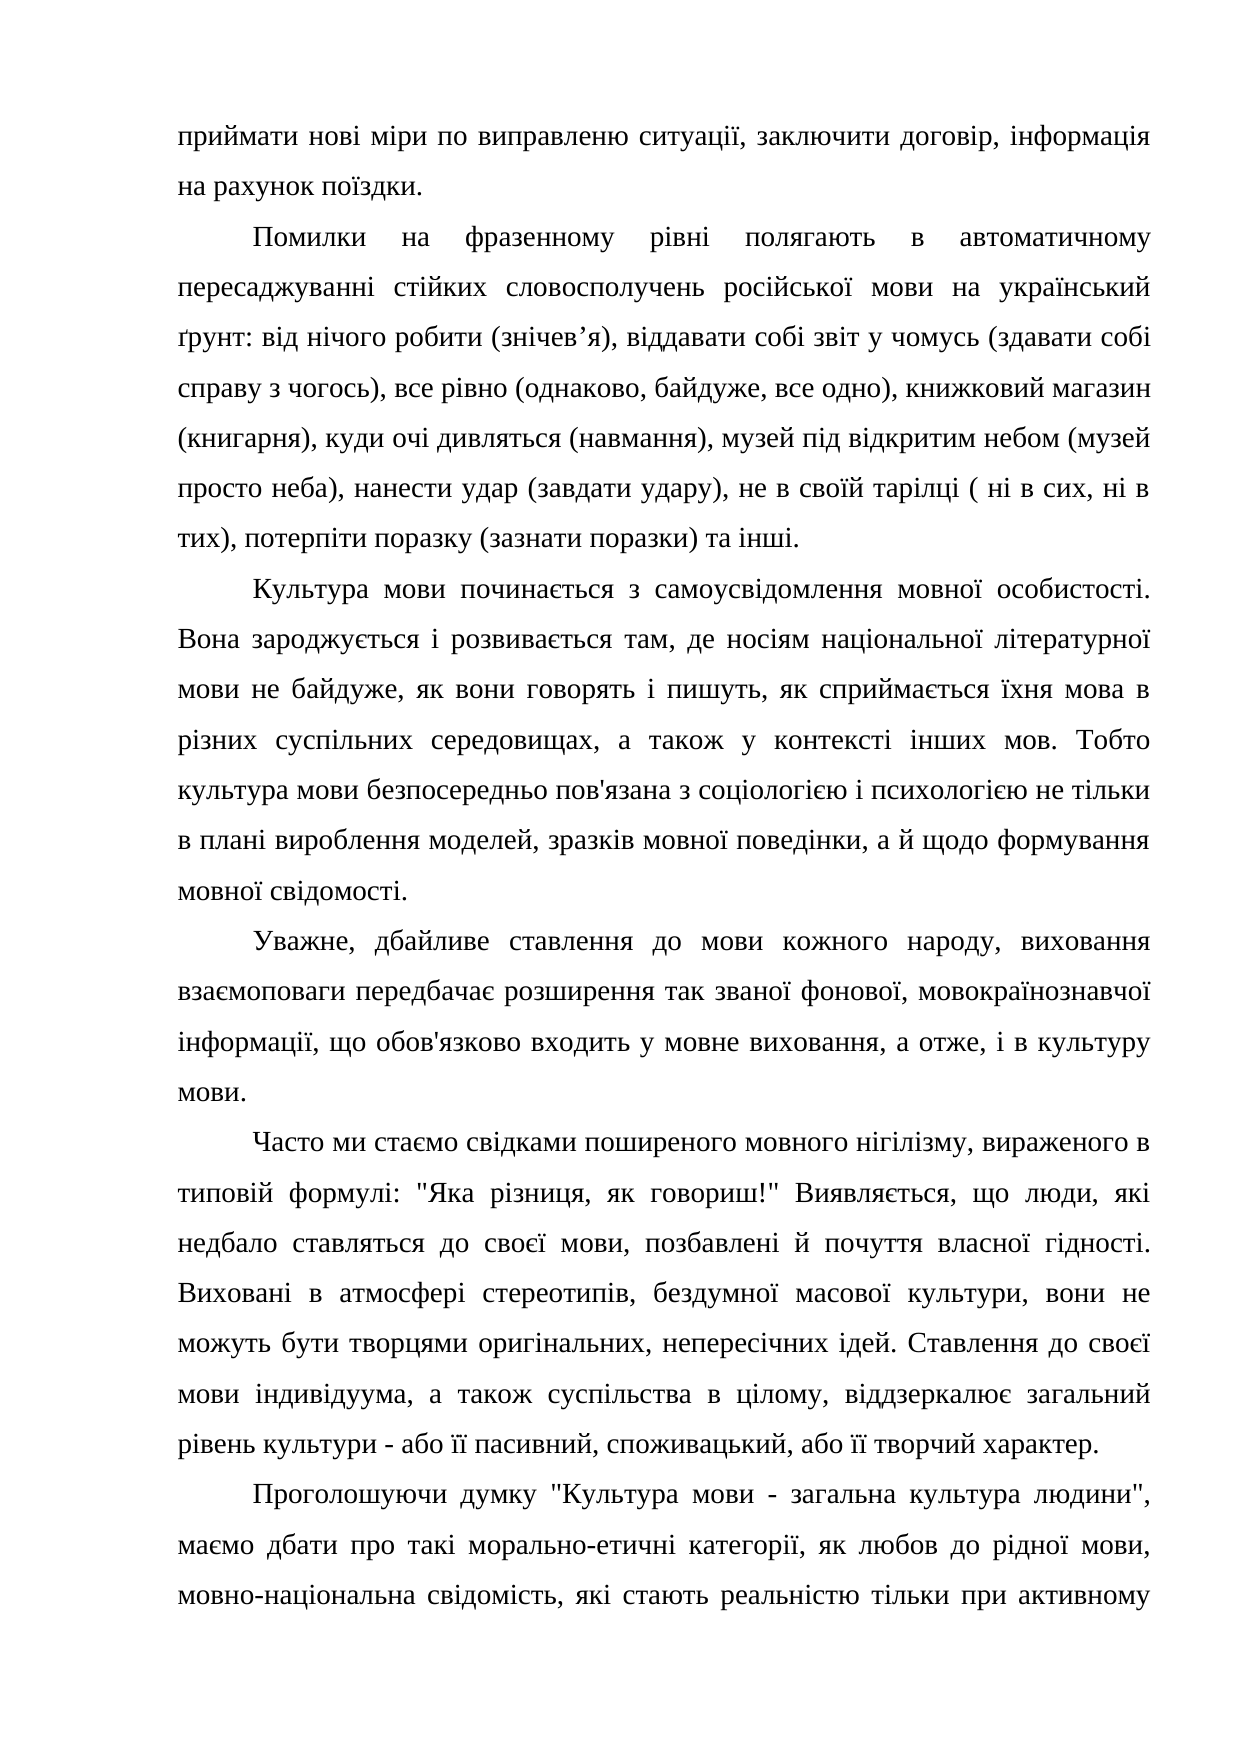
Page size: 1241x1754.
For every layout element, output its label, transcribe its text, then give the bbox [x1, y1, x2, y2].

text Культура мови починається з самоусвідомлення мовної особистості. Вона зароджується і розвивається там, де носіям національної літературної мови не байдуже, як вони говорять і пишуть, як сприймається їхня мова в різних суспільних середовищах, а також у контексті інших мов. Тобто культура мови безпосередньо пов'язана з соціологією і психологією не тільки в плані вироблення моделей, зразків мовної поведінки, а й щодо формування мовної свідомості. [177, 571, 1152, 906]
text Уважне, дбайливе ставлення до мови кожного народу, виховання взаємоповаги передбачає розширення так званої фонової, мовокраїнознавчої інформації, що обов'язково входить у мовне виховання, а отже, і в культуру мови. [177, 923, 1152, 1108]
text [177, 1477, 1152, 1611]
text Часто ми стаємо свідками поширеного мовного нігілізму, вираженого в типовій формулі: "Яка різниця, як говориш!" Виявляється, що люди, які недбало ставляться до своєї мови, позбавлені й почуття власної гідності. Виховані в атмосфері стереотипів, бездумної масової культури, вони не можуть бути творцями оригінальних, непересічних ідей. Ставлення до своєї мови індивідуума, а також суспільства в цілому, віддзеркалює загальний рівень культури - або її пасивний, споживацький, або її творчий характер. [177, 1124, 1152, 1460]
text Помилки на фразенному рівні полягають в автоматичному пересаджуванні стійких словосполучень російської мови на український ґрунт: від нічого робити (знічев’я), віддавати собі звіт у чомусь (здавати собі справу з чогось), все рівно (однаково, байдуже, все одно), книжковий магазин (книгарня), куди очі дивляться (навмання), музей під відкритим небом (музей просто неба), нанести удар (завдати удару), не в своїй тарілці ( ні в сих, ні в тих), потерпіти поразку (зазнати поразки) та інші. [177, 219, 1152, 554]
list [177, 118, 1152, 202]
